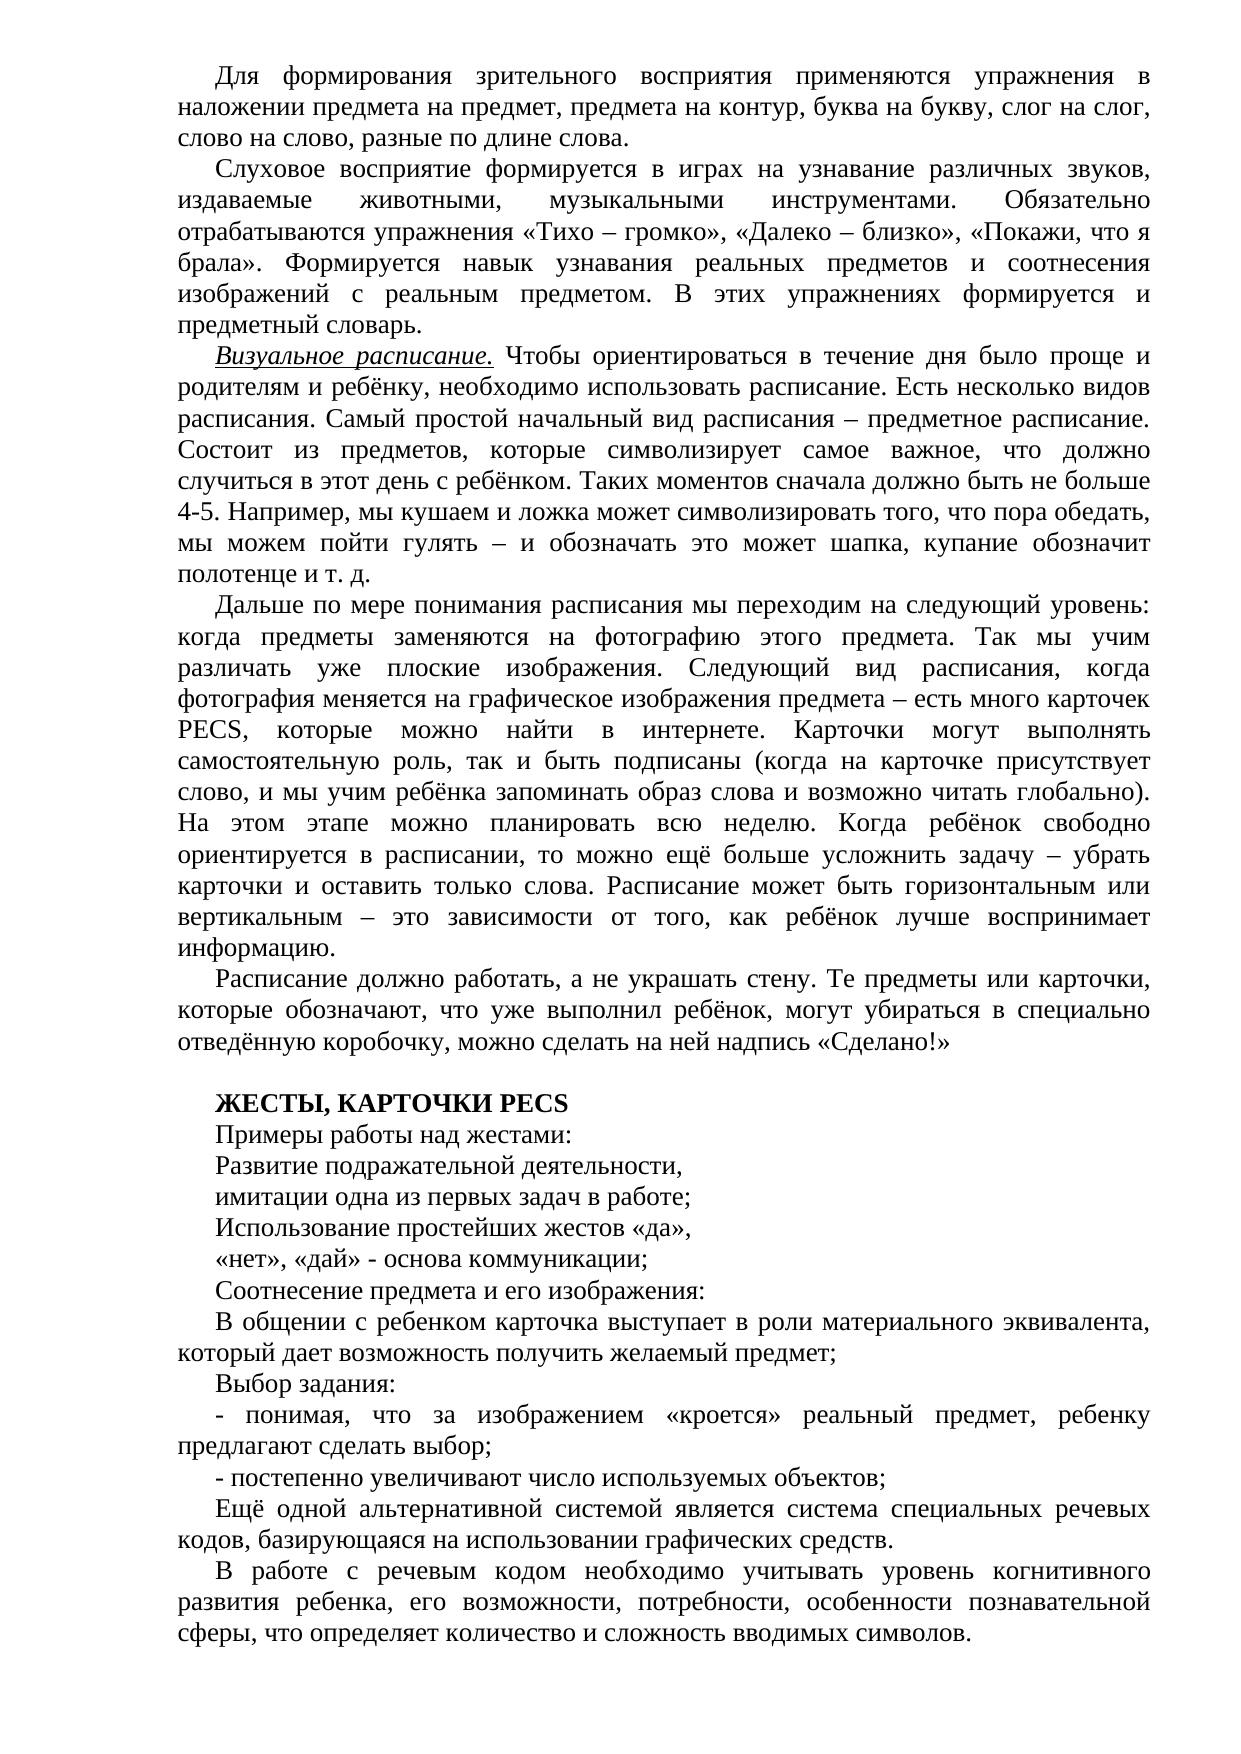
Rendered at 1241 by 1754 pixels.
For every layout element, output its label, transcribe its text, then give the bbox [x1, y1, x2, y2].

text Расписание должно работать, а не украшать стену. Те предметы или карточки, которые обозначают, что уже выполнил ребёнок, могут убираться в специально отведённую коробочку, можно сделать на ней надпись «Сделано!» [177, 962, 1152, 1056]
text Использование простейших жестов «да», [177, 1211, 1152, 1243]
text Для формирования зрительного восприятия применяются упражнения в наложении предмета на предмет, предмета на контур, буква на букву, слог на слог, слово на слово, разные по длине слова. [177, 59, 1152, 152]
text Выбор задания: [177, 1367, 1152, 1398]
text Развитие подражательной деятельности, [177, 1149, 1152, 1180]
text Слуховое восприятие формируется в играх на узнавание различных звуков, издаваемые животными, музыкальными инструментами. Обязательно отрабатываются упражнения «Тихо – громко», «Далеко – близко», «Покажи, что я брала». Формируется навык узнавания реальных предметов и соотнесения изображений с реальным предметом. В этих упражнениях формируется и предметный словарь. [177, 152, 1152, 339]
text - постепенно увеличивают число используемых объектов; [177, 1461, 1152, 1492]
text Ещё одной альтернативной системой является система специальных речевых кодов, базирующаяся на использовании графических средств. [177, 1492, 1152, 1554]
text ЖЕСТЫ, КАРТОЧКИ PECS [177, 1087, 1152, 1118]
text В общении с ребенком карточка выступает в роли материального эквивалента, который дает возможность получить желаемый предмет; [177, 1305, 1152, 1367]
text Дальше по мере понимания расписания мы переходим на следующий уровень: когда предметы заменяются на фотографию этого предмета. Так мы учим различать уже плоские изображения. Следующий вид расписания, когда фотография меняется на графическое изображения предмета – есть много карточек PECS, которые можно найти в интернете. Карточки могут выполнять самостоятельную роль, так и быть подписаны (когда на карточке присутствует слово, и мы учим ребёнка запоминать образ слова и возможно читать глобально). На этом этапе можно планировать всю неделю. Когда ребёнок свободно ориентируется в расписании, то можно ещё больше усложнить задачу – убрать карточки и оставить только слова. Расписание может быть горизонтальным или вертикальным – это зависимости от того, как ребёнок лучше воспринимает информацию. [177, 588, 1152, 962]
text Соотнесение предмета и его изображения: [177, 1274, 1152, 1305]
text имитации одна из первых задач в работе; [177, 1180, 1152, 1211]
text «нет», «дай» - основа коммуникации; [177, 1243, 1152, 1274]
text Визуальное расписание. Чтобы ориентироваться в течение дня было проще и родителям и ребёнку, необходимо использовать расписание. Есть несколько видов расписания. Самый простой начальный вид расписания – предметное расписание. Состоит из предметов, которые символизирует самое важное, что должно случиться в этот день с ребёнком. Таких моментов сначала должно быть не больше 4-5. Например, мы кушаем и ложка может символизировать того, что пора обедать, мы можем пойти гулять – и обозначать это может шапка, купание обозначит полотенце и т. д. [177, 339, 1152, 588]
text Примеры работы над жестами: [177, 1118, 1152, 1149]
text В работе с речевым кодом необходимо учитывать уровень когнитивного развития ребенка, его возможности, потребности, особенности познавательной сферы, что определяет количество и сложность вводимых символов. [177, 1554, 1152, 1647]
text - понимая, что за изображением «кроется» реальный предмет, ребенку предлагают сделать выбор; [177, 1398, 1152, 1461]
